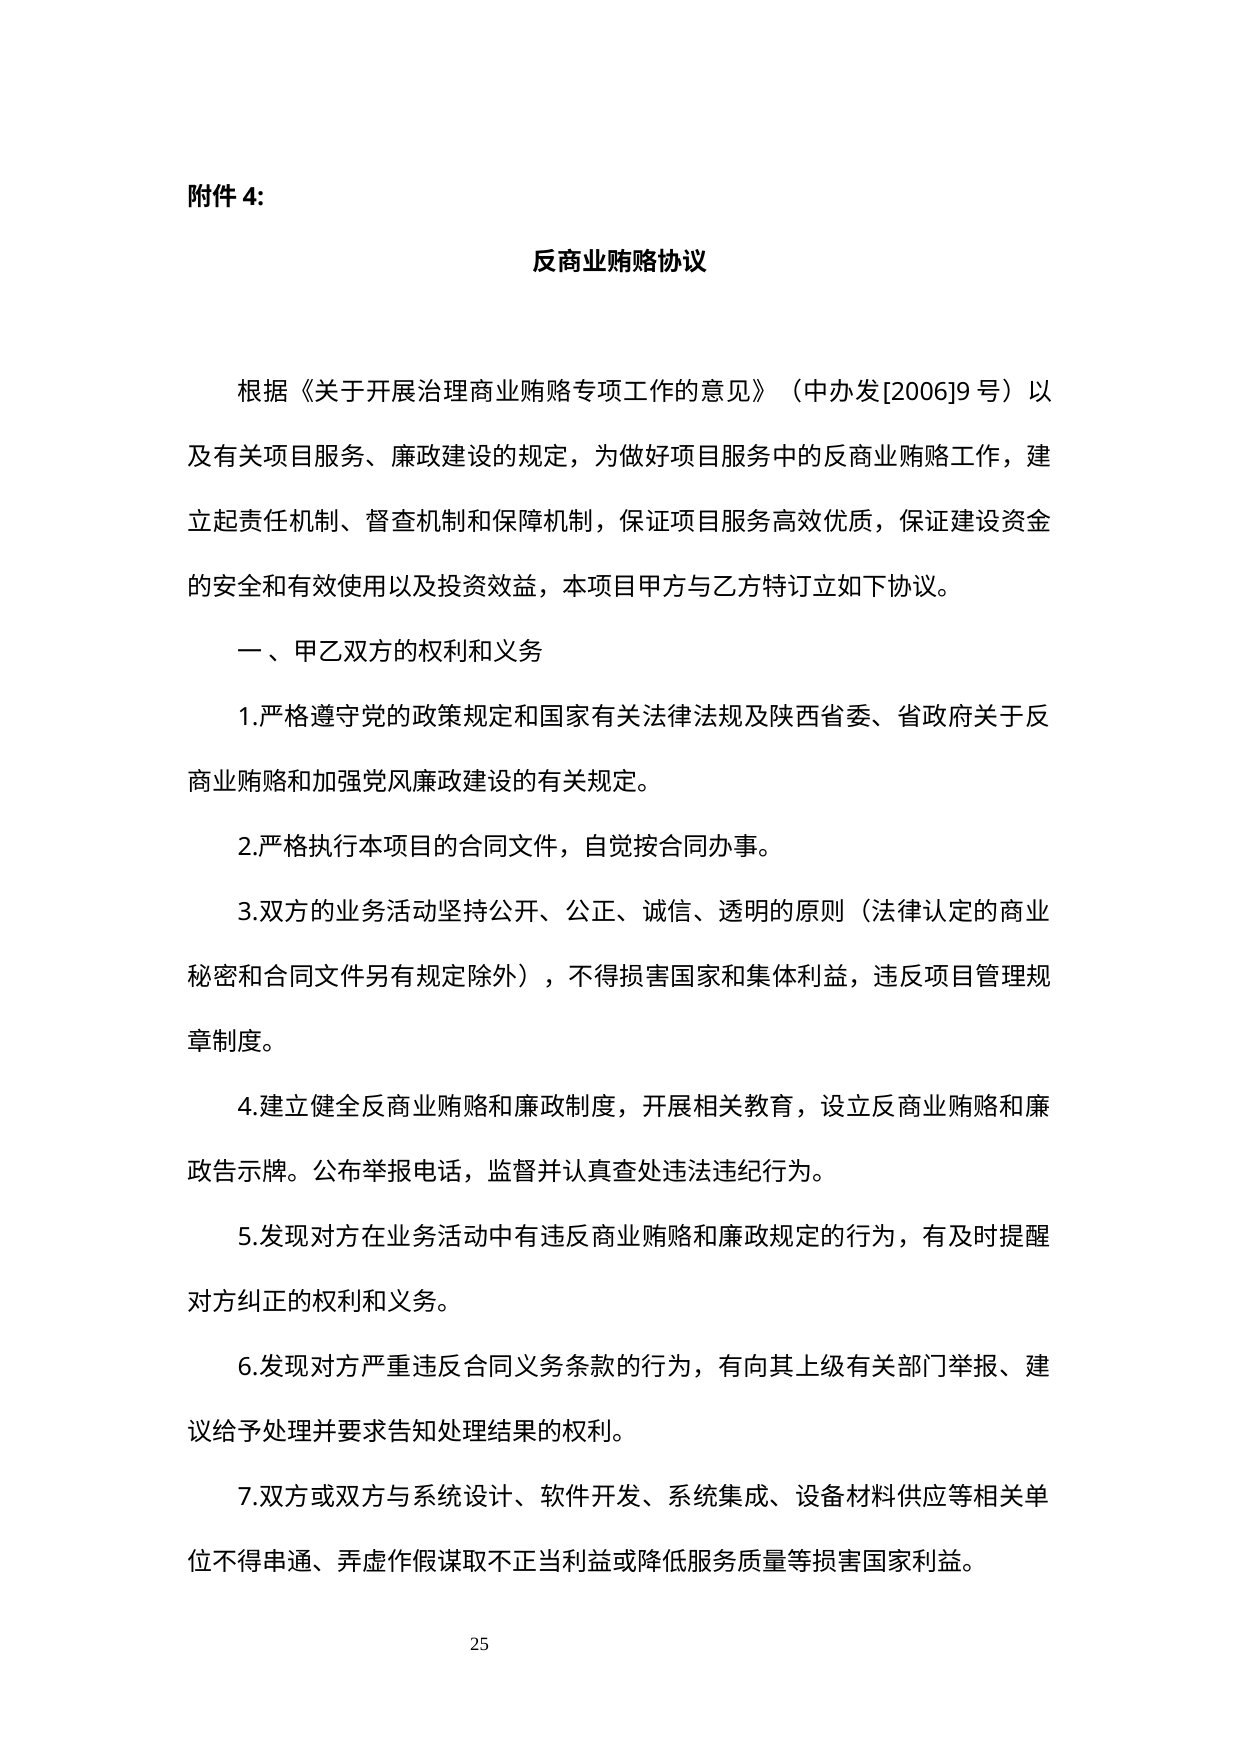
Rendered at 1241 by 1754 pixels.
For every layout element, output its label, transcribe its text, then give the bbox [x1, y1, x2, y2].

text 根据《关于开展治理商业贿赂专项工作的意见》（中办发[2006]9号）以及有关项目服务、廉政建设的规定，为做好项目服务中的反商业贿赂工作，建立起责任机制、督查机制和保障机制，保证项目服务高效优质，保证建设资金的安全和有效使用以及投资效益，本项目甲方与乙方特订立如下协议。 [187, 357, 1053, 617]
text 2.严格执行本项目的合同文件，自觉按合同办事。 [187, 812, 1053, 877]
text 附件4: [187, 162, 1053, 227]
text 1.严格遵守党的政策规定和国家有关法律法规及陕西省委、省政府关于反商业贿赂和加强党风廉政建设的有关规定。 [187, 682, 1053, 812]
text 6.发现对方严重违反合同义务条款的行为，有向其上级有关部门举报、建议给予处理并要求告知处理结果的权利。 [187, 1332, 1053, 1462]
text 3.双方的业务活动坚持公开、公正、诚信、透明的原则（法律认定的商业秘密和合同文件另有规定除外），不得损害国家和集体利益，违反项目管理规章制度。 [187, 877, 1053, 1072]
text 一 、甲乙双方的权利和义务 [187, 617, 1053, 682]
text 5.发现对方在业务活动中有违反商业贿赂和廉政规定的行为，有及时提醒对方纠正的权利和义务。 [187, 1202, 1053, 1332]
text 4.建立健全反商业贿赂和廉政制度，开展相关教育，设立反商业贿赂和廉政告示牌。公布举报电话，监督并认真查处违法违纪行为。 [187, 1072, 1053, 1202]
text 反商业贿赂协议 [187, 227, 1053, 292]
text 7.双方或双方与系统设计、软件开发、系统集成、设备材料供应等相关单位不得串通、弄虚作假谋取不正当利益或降低服务质量等损害国家利益。 [187, 1462, 1053, 1592]
